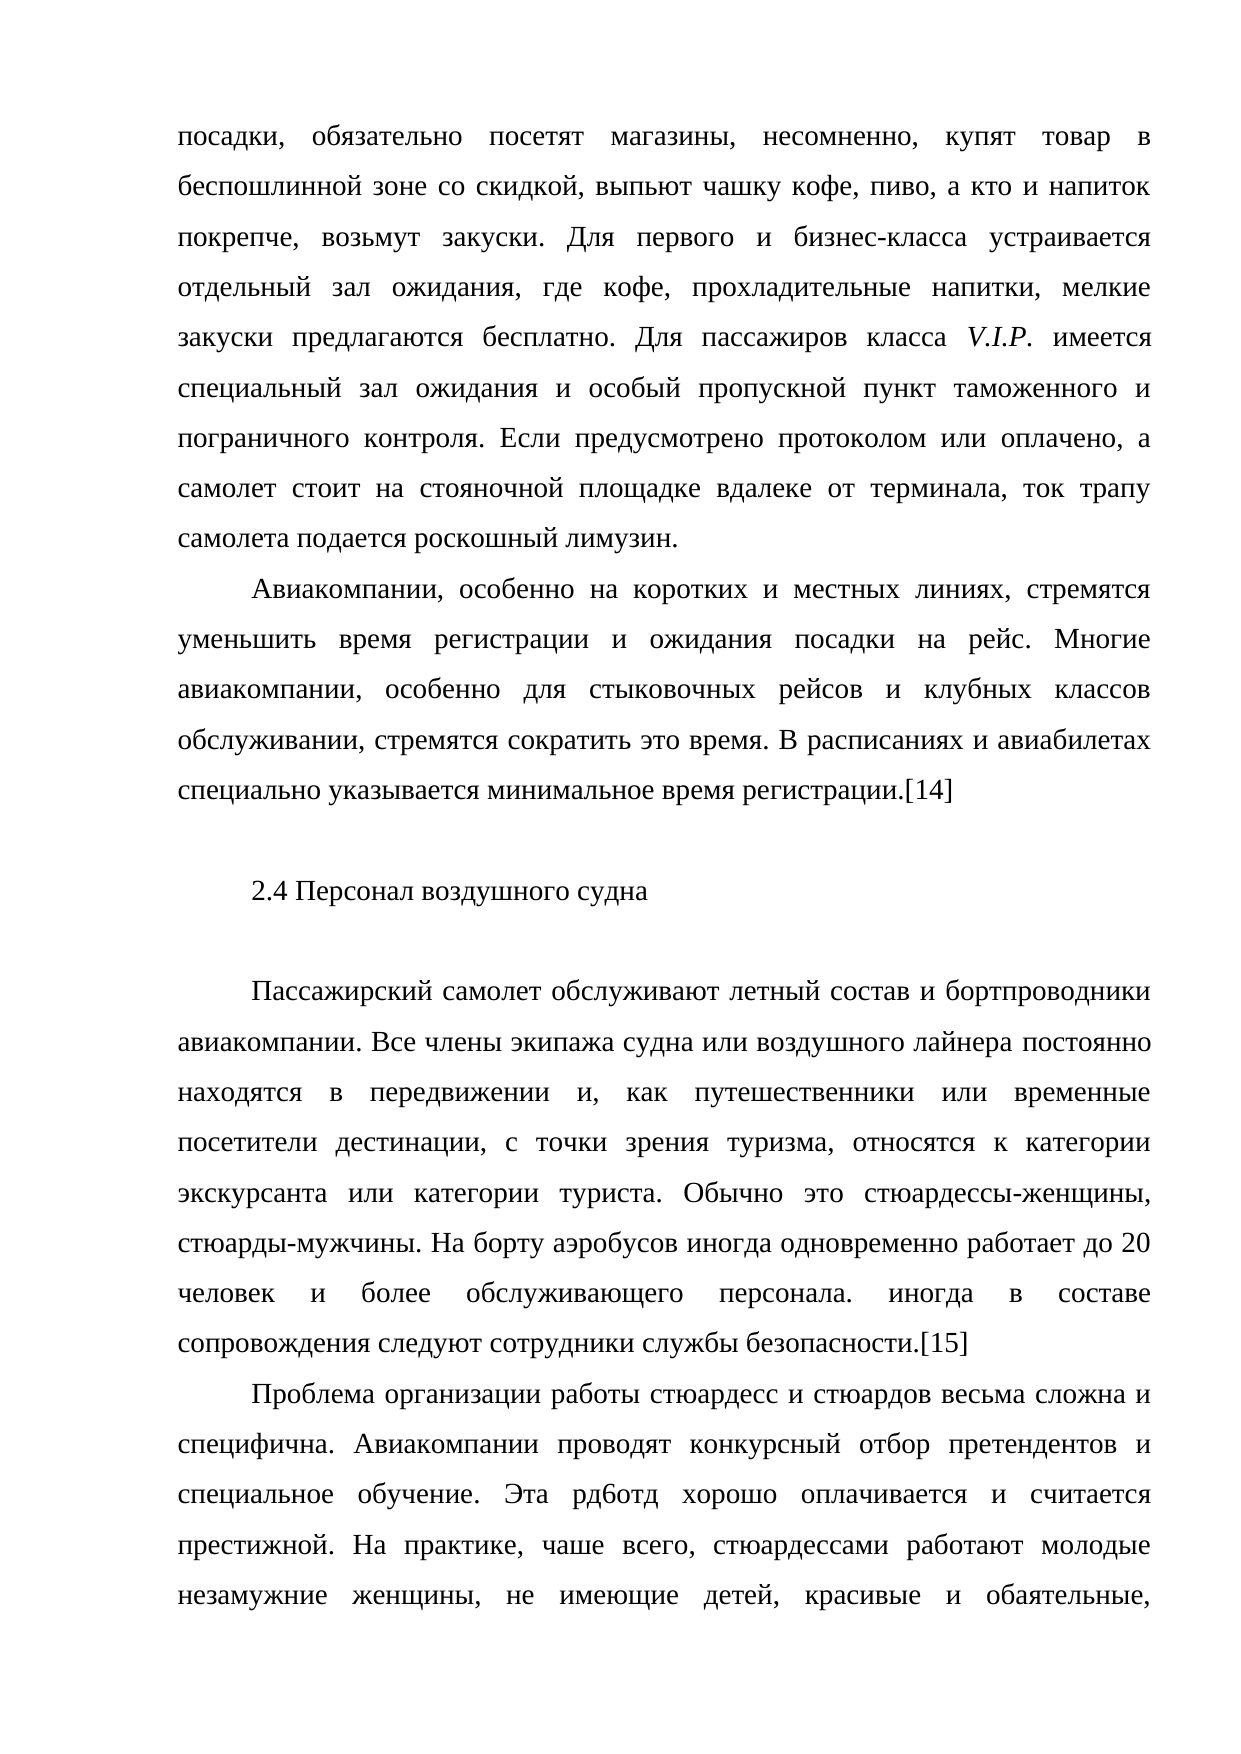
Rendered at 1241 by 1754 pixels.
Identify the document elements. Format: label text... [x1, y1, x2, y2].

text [177, 1376, 1152, 1611]
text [177, 118, 1152, 554]
text Авиакомпании, особенно на коротких и местных линиях, стремятся уменьшить время регистрации и ожидания посадки на рейс. Многие авиакомпании, особенно для стыковочных рейсов и клубных классов обслуживании, стремятся сократить это время. В расписаниях и авиабилетах специально указывается минимальное время регистрации.[14] [177, 571, 1152, 806]
text Пассажирский самолет обслуживают летный состав и бортпроводники авиакомпании. Все члены экипажа судна или воздушного лайнера постоянно находятся в передвижении и, как путешественники или временные посетители дестинации, с точки зрения туризма, относятся к категории экскурсанта или категории туриста. Обычно это стюардессы-женщины, стюарды-мужчины. На борту аэробусов иногда одновременно работает до 20 человек и более обслуживающего персонала. иногда в составе сопровождения следуют сотрудники службы безопасности.[15] [177, 973, 1152, 1359]
text 2.4 Персонал воздушного судна [177, 873, 1152, 906]
